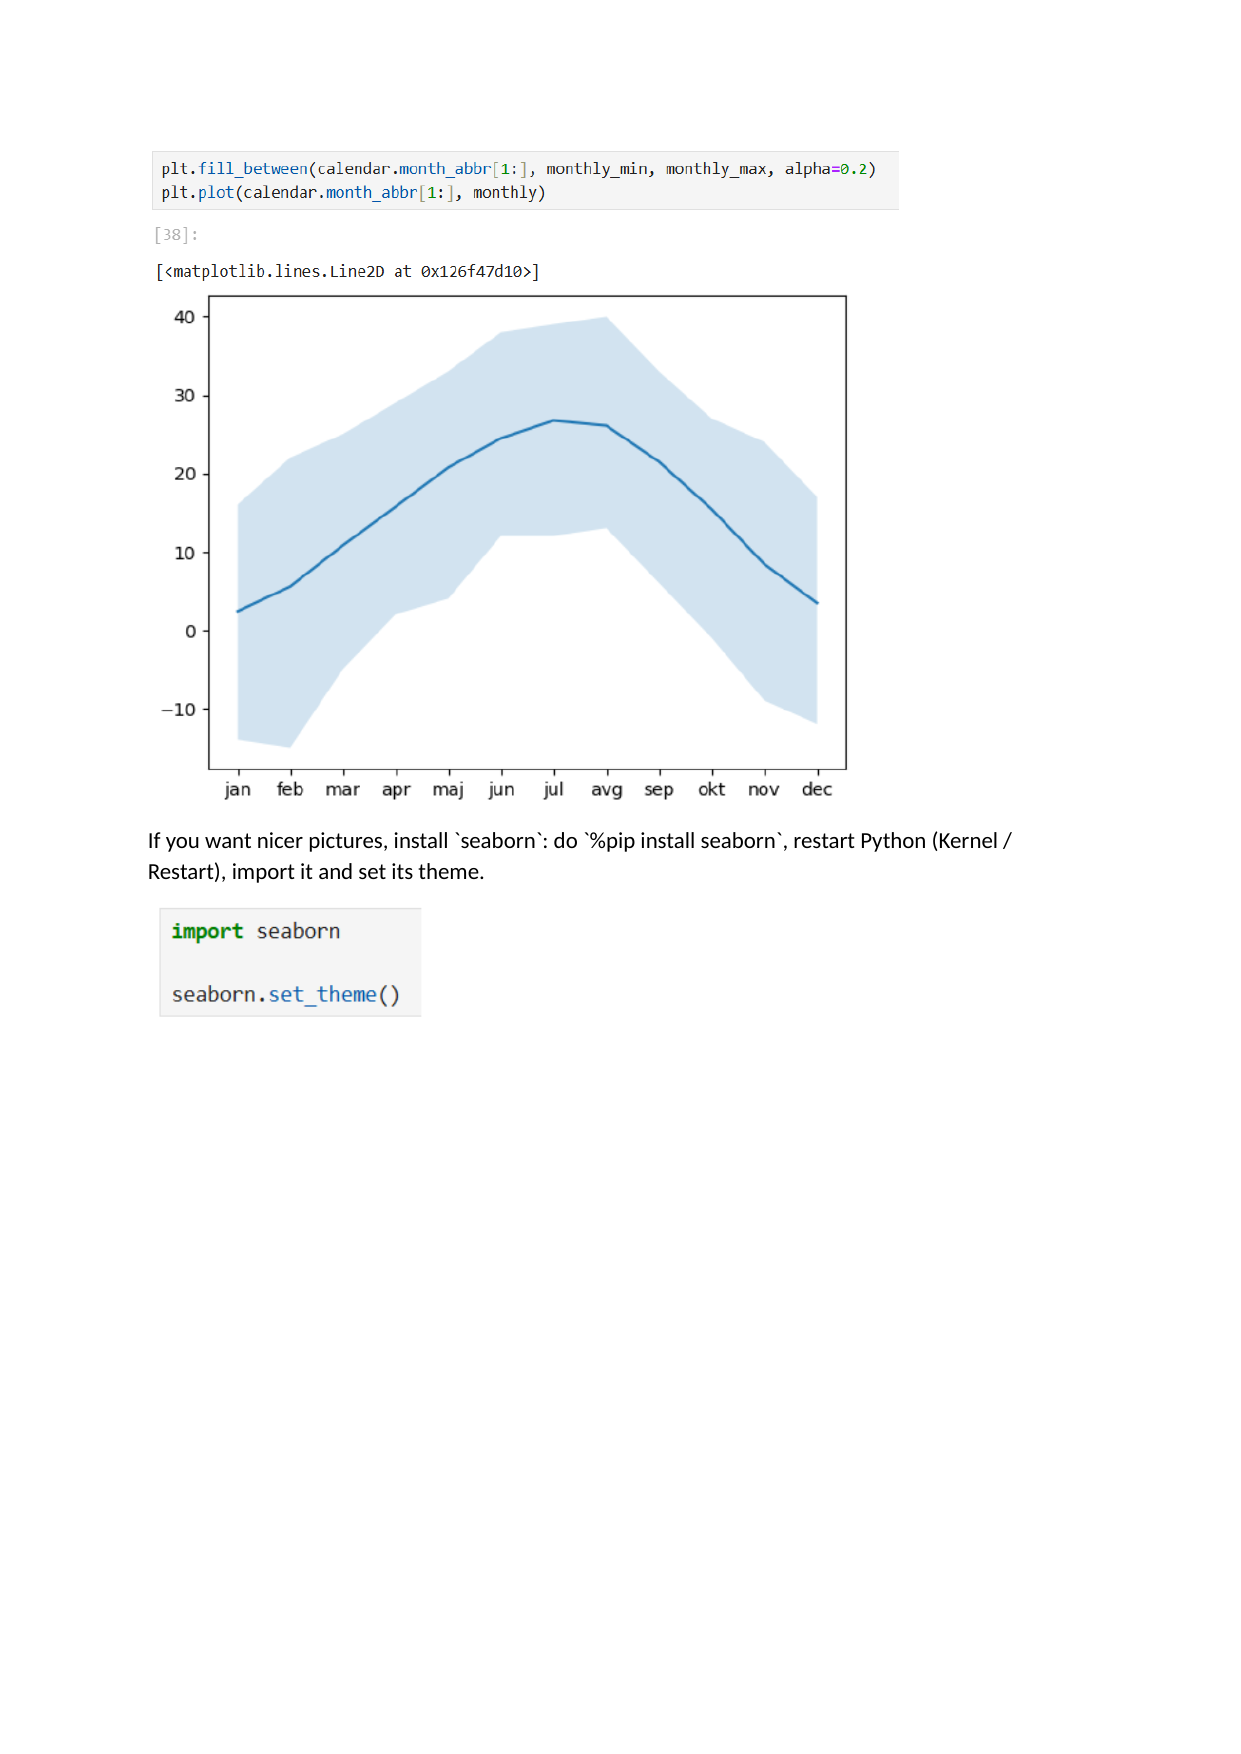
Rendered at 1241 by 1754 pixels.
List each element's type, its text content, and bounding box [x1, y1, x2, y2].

picture [147, 147, 899, 808]
picture [147, 903, 422, 1027]
text If you want nicer pictures, install `seaborn`: do `%pip install seaborn`, restart Python (Kernel / Restart), import it and set its theme. [148, 827, 1093, 885]
